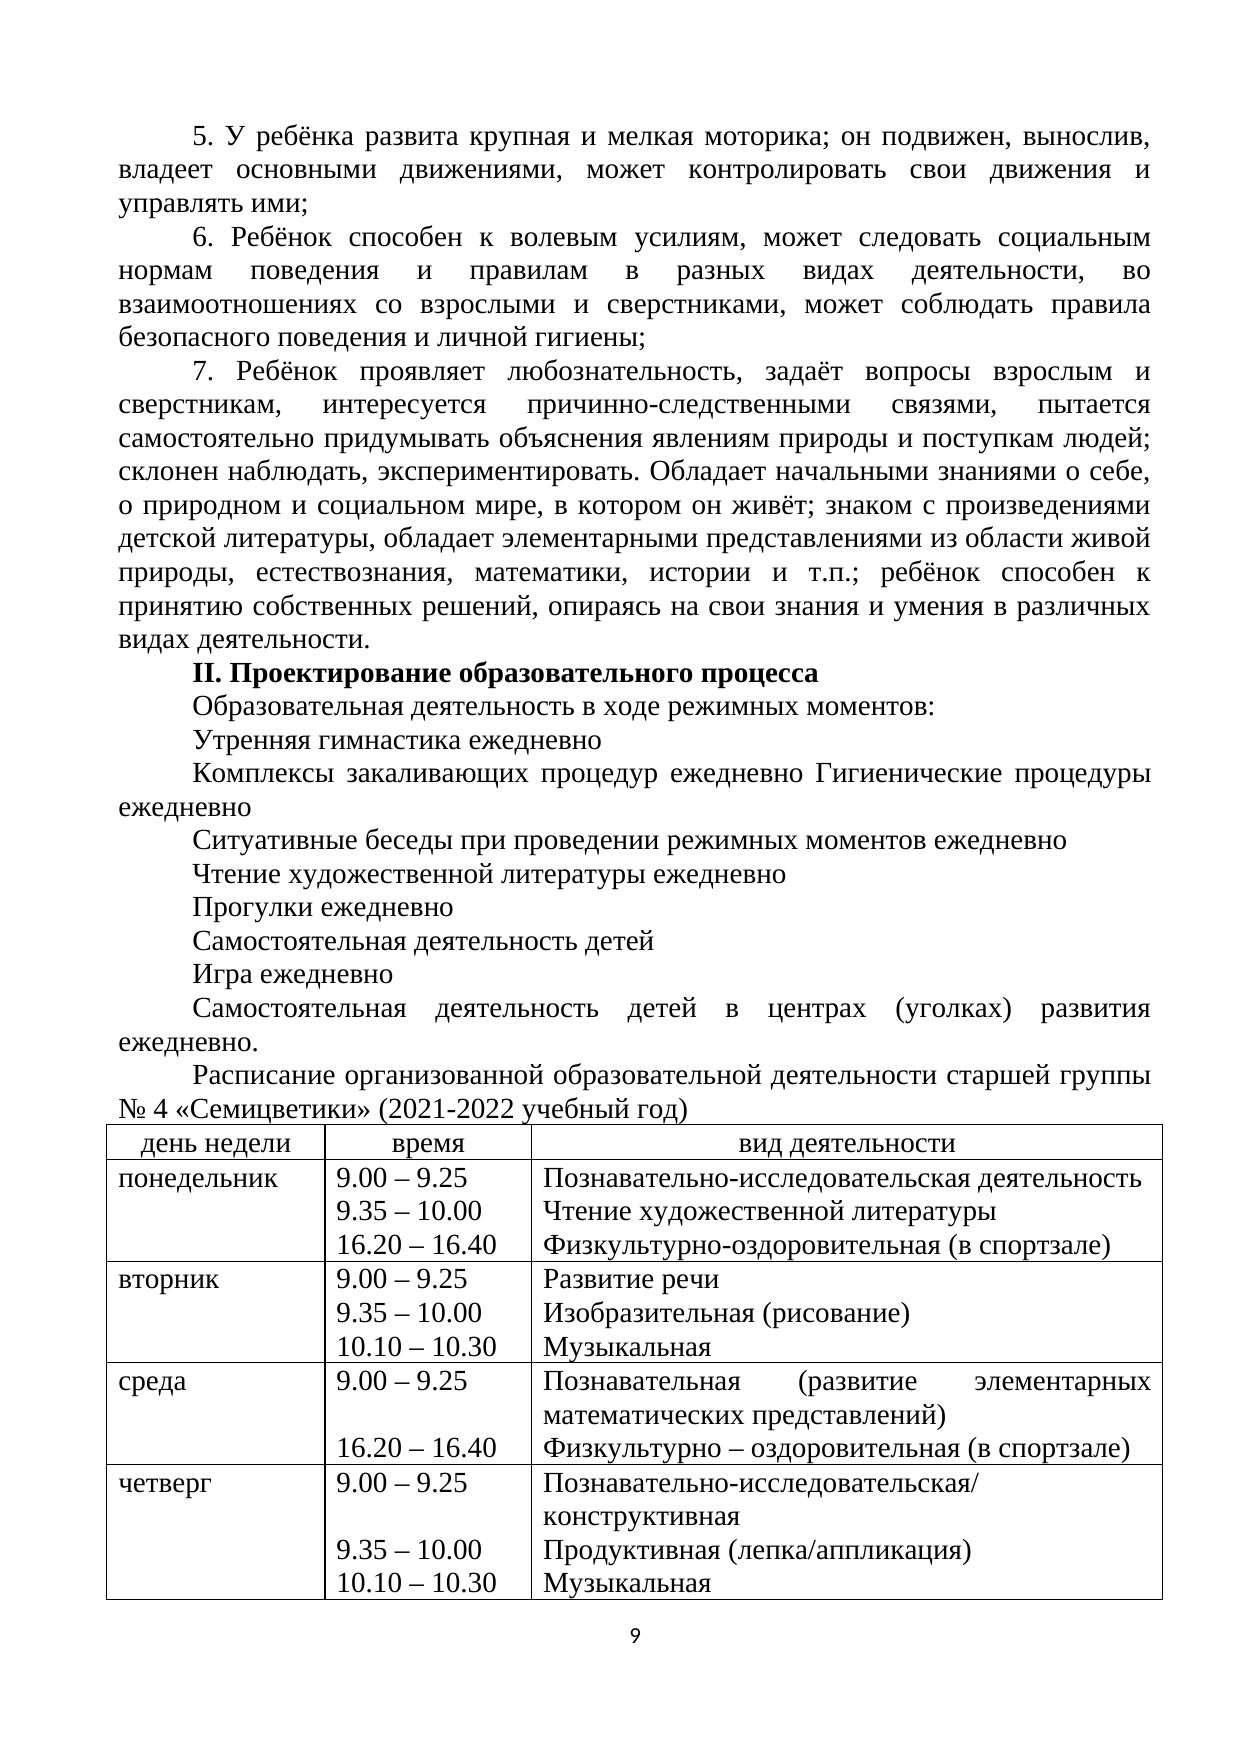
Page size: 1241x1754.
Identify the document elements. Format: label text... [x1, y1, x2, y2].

table_cell Познавательная (развитие элементарных математических представлений) Физкультурно – оздоровительная (в спортзале) [532, 1363, 1162, 1464]
text Образовательная деятельность в ходе режимных моментов: [118, 688, 1152, 722]
table_cell 9.00 – 9.25 16.20 – 16.40 [326, 1363, 531, 1464]
table_cell среда [107, 1363, 324, 1464]
table_cell Познавательно-исследовательская/ конструктивная Продуктивная (лепка/аппликация) Музыкальная [532, 1465, 1162, 1599]
text Комплексы закаливающих процедур ежедневно Гигиенические процедуры ежедневно [118, 755, 1152, 822]
table_cell Познавательно-исследовательская деятельность Чтение художественной литературы Физкультурно-оздоровительная (в спортзале) [532, 1160, 1162, 1261]
table_cell 9.00 – 9.25 9.35 – 10.00 16.20 – 16.40 [326, 1160, 531, 1261]
text 7. Ребёнок проявляет любознательность, задаёт вопросы взрослым и сверстникам, интересуется причинно-следственными связями, пытается самостоятельно придумывать объяснения явлениям природы и поступкам людей; склонен наблюдать, экспериментировать. Обладает начальными знаниями о себе, о природном и социальном мире, в котором он живёт; знаком с произведениями детской литературы, обладает элементарными представлениями из области живой природы, естествознания, математики, истории и т.п.; ребёнок способен к принятию собственных решений, опираясь на свои знания и умения в различных видах деятельности. [118, 353, 1152, 655]
table_cell Развитие речи Изобразительная (рисование) Музыкальная [532, 1262, 1162, 1362]
table_header день недели [107, 1125, 324, 1159]
text Прогулки ежедневно [118, 889, 1152, 923]
text Чтение художественной литературы ежедневно [118, 856, 1152, 889]
table_cell вторник [107, 1262, 324, 1362]
text Игра ежедневно [118, 957, 1152, 990]
text Самостоятельная деятельность детей [118, 923, 1152, 957]
text Ситуативные беседы при проведении режимных моментов ежедневно [118, 822, 1152, 856]
text 6. Ребёнок способен к волевым усилиям, может следовать социальным нормам поведения и правилам в разных видах деятельности, во взаимоотношениях со взрослыми и сверстниками, может соблюдать правила безопасного поведения и личной гигиены; [118, 219, 1152, 353]
table_cell 9.00 – 9.25 9.35 – 10.00 10.10 – 10.30 [326, 1465, 531, 1599]
text Утренняя гимнастика ежедневно [118, 722, 1152, 755]
table_cell четверг [107, 1465, 324, 1599]
text II. Проектирование образовательного процесса [118, 655, 1152, 688]
text Самостоятельная деятельность детей в центрах (уголках) развития ежедневно. [118, 990, 1152, 1057]
table_cell 9.00 – 9.25 9.35 – 10.00 10.10 – 10.30 [326, 1262, 531, 1362]
table_header время [326, 1125, 531, 1159]
table_cell понедельник [107, 1160, 324, 1261]
table_header вид деятельности [532, 1125, 1162, 1159]
text 5. У ребёнка развита крупная и мелкая моторика; он подвижен, вынослив, владеет основными движениями, может контролировать свои движения и управлять ими; [118, 118, 1152, 219]
text Расписание организованной образовательной деятельности старшей группы № 4 «Семицветики» (2021-2022 учебный год) [118, 1057, 1152, 1124]
